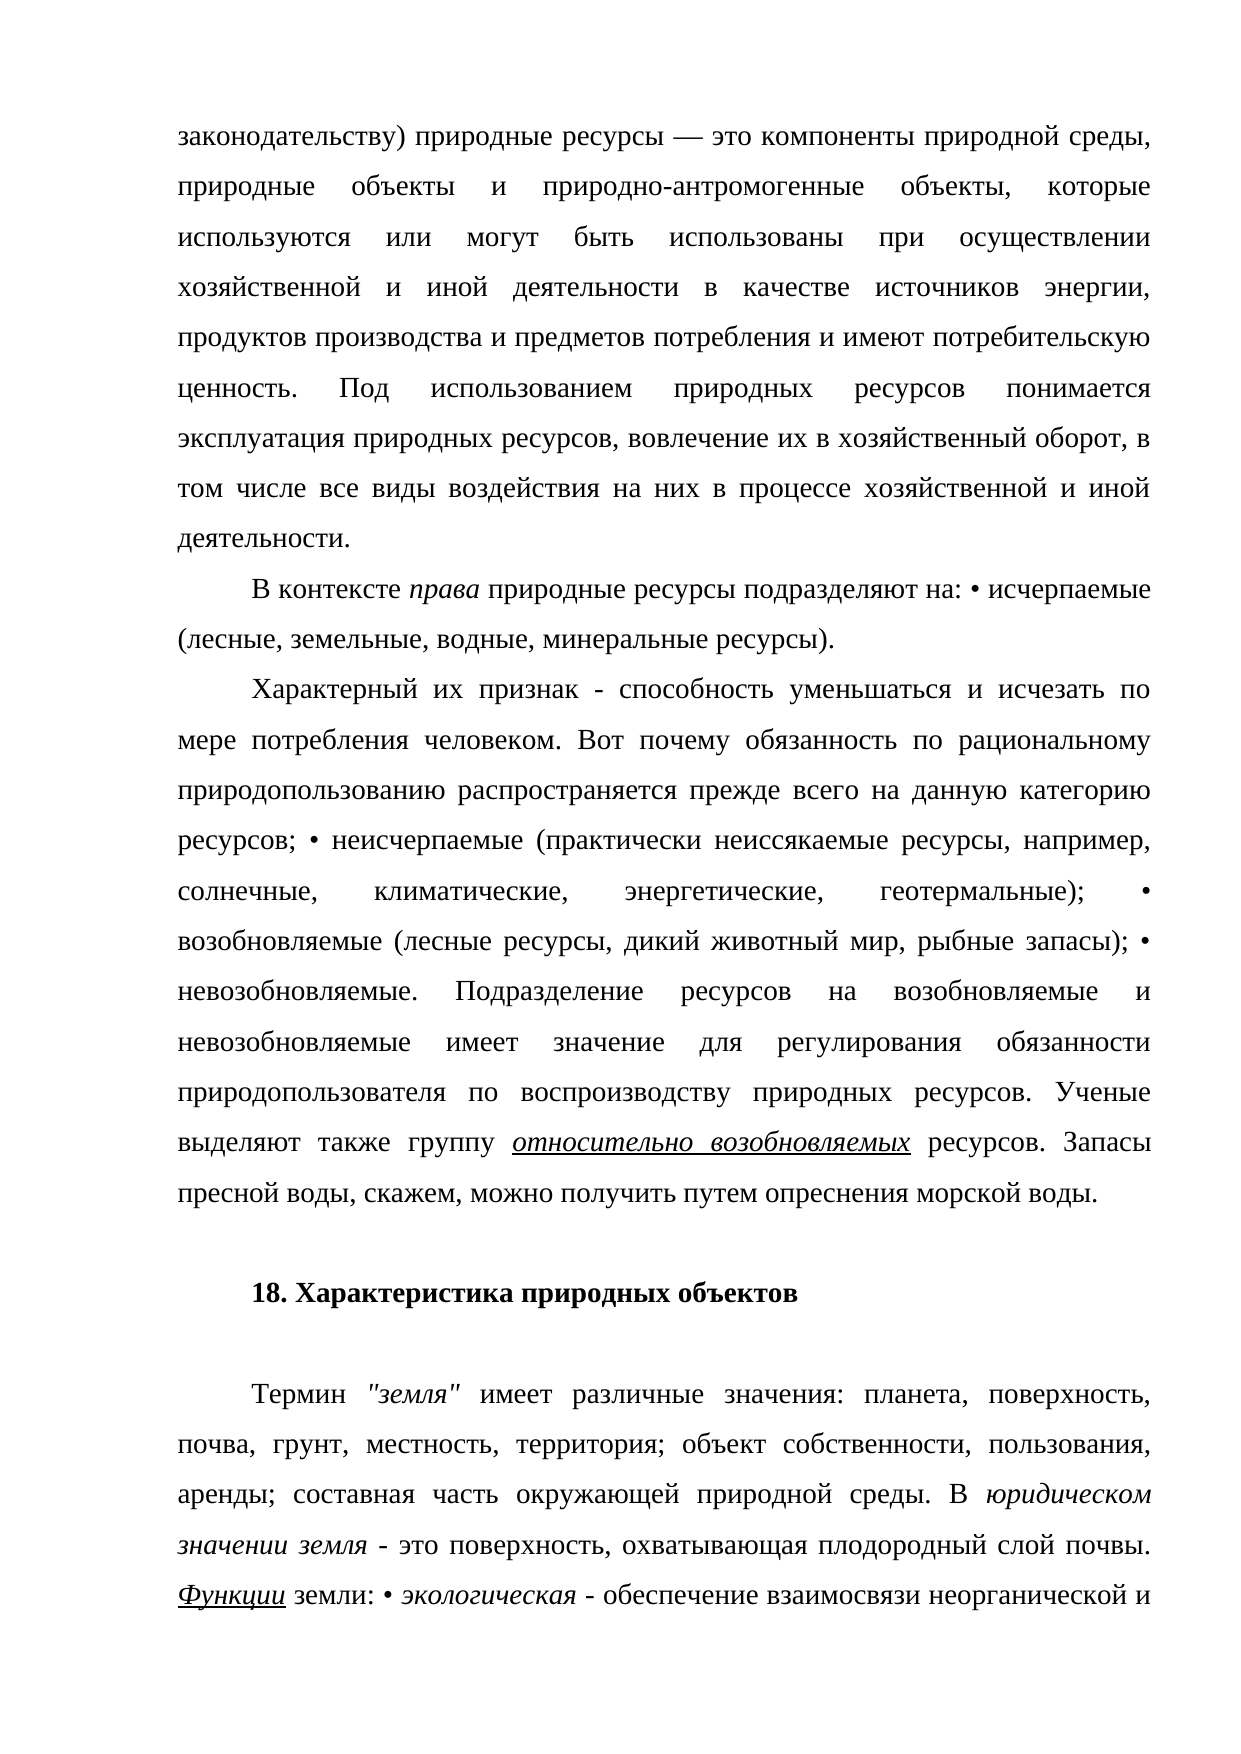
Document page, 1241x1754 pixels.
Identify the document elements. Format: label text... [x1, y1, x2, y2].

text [177, 1376, 1152, 1611]
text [177, 118, 1152, 554]
text 18. Характеристика природных объектов [177, 1275, 1152, 1309]
text В контексте права природные ресурсы подразделяют на: • исчерпаемые (лесные, земельные, водные, минеральные ресурсы). [177, 571, 1152, 655]
text Характерный их признак - способность уменьшаться и исчезать по мере потребления человеком. Вот почему обязанность по рациональному природопользованию распространяется прежде всего на данную категорию ресурсов; • неисчерпаемые (практически неиссякаемые ресурсы, например, солнечные, климатические, энергетические, геотермальные); • возобновляемые (лесные ресурсы, дикий животный мир, рыбные запасы); • невозобновляемые. Подразделение ресурсов на возобновляемые и невозобновляемые имеет значение для регулирования обязанности природопользователя по воспроизводству природных ресурсов. Ученые выделяют также группу относительно возобновляемых ресурсов. Запасы пресной воды, скажем, можно получить путем опреснения морской воды. [177, 672, 1152, 1208]
